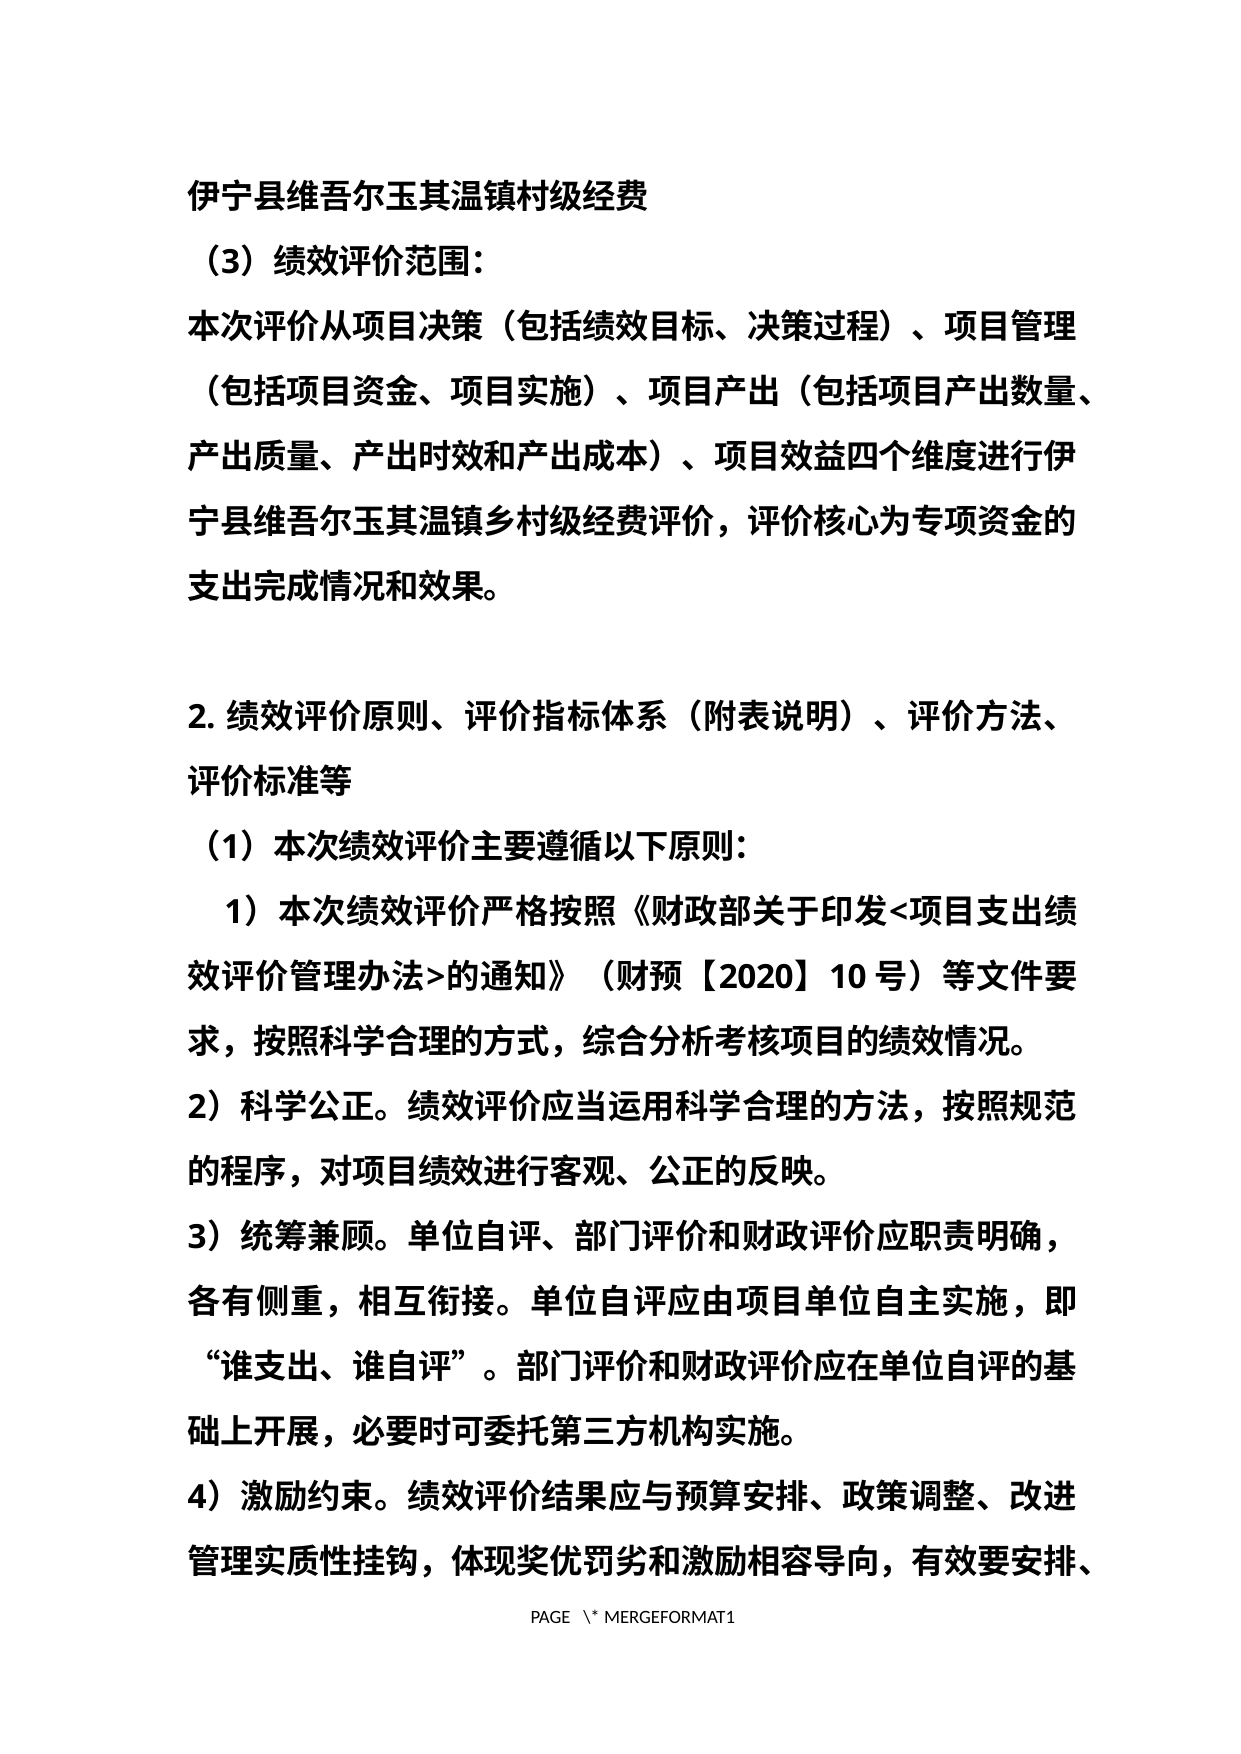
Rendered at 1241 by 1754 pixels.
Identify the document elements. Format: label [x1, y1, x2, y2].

text [187, 162, 1078, 1592]
